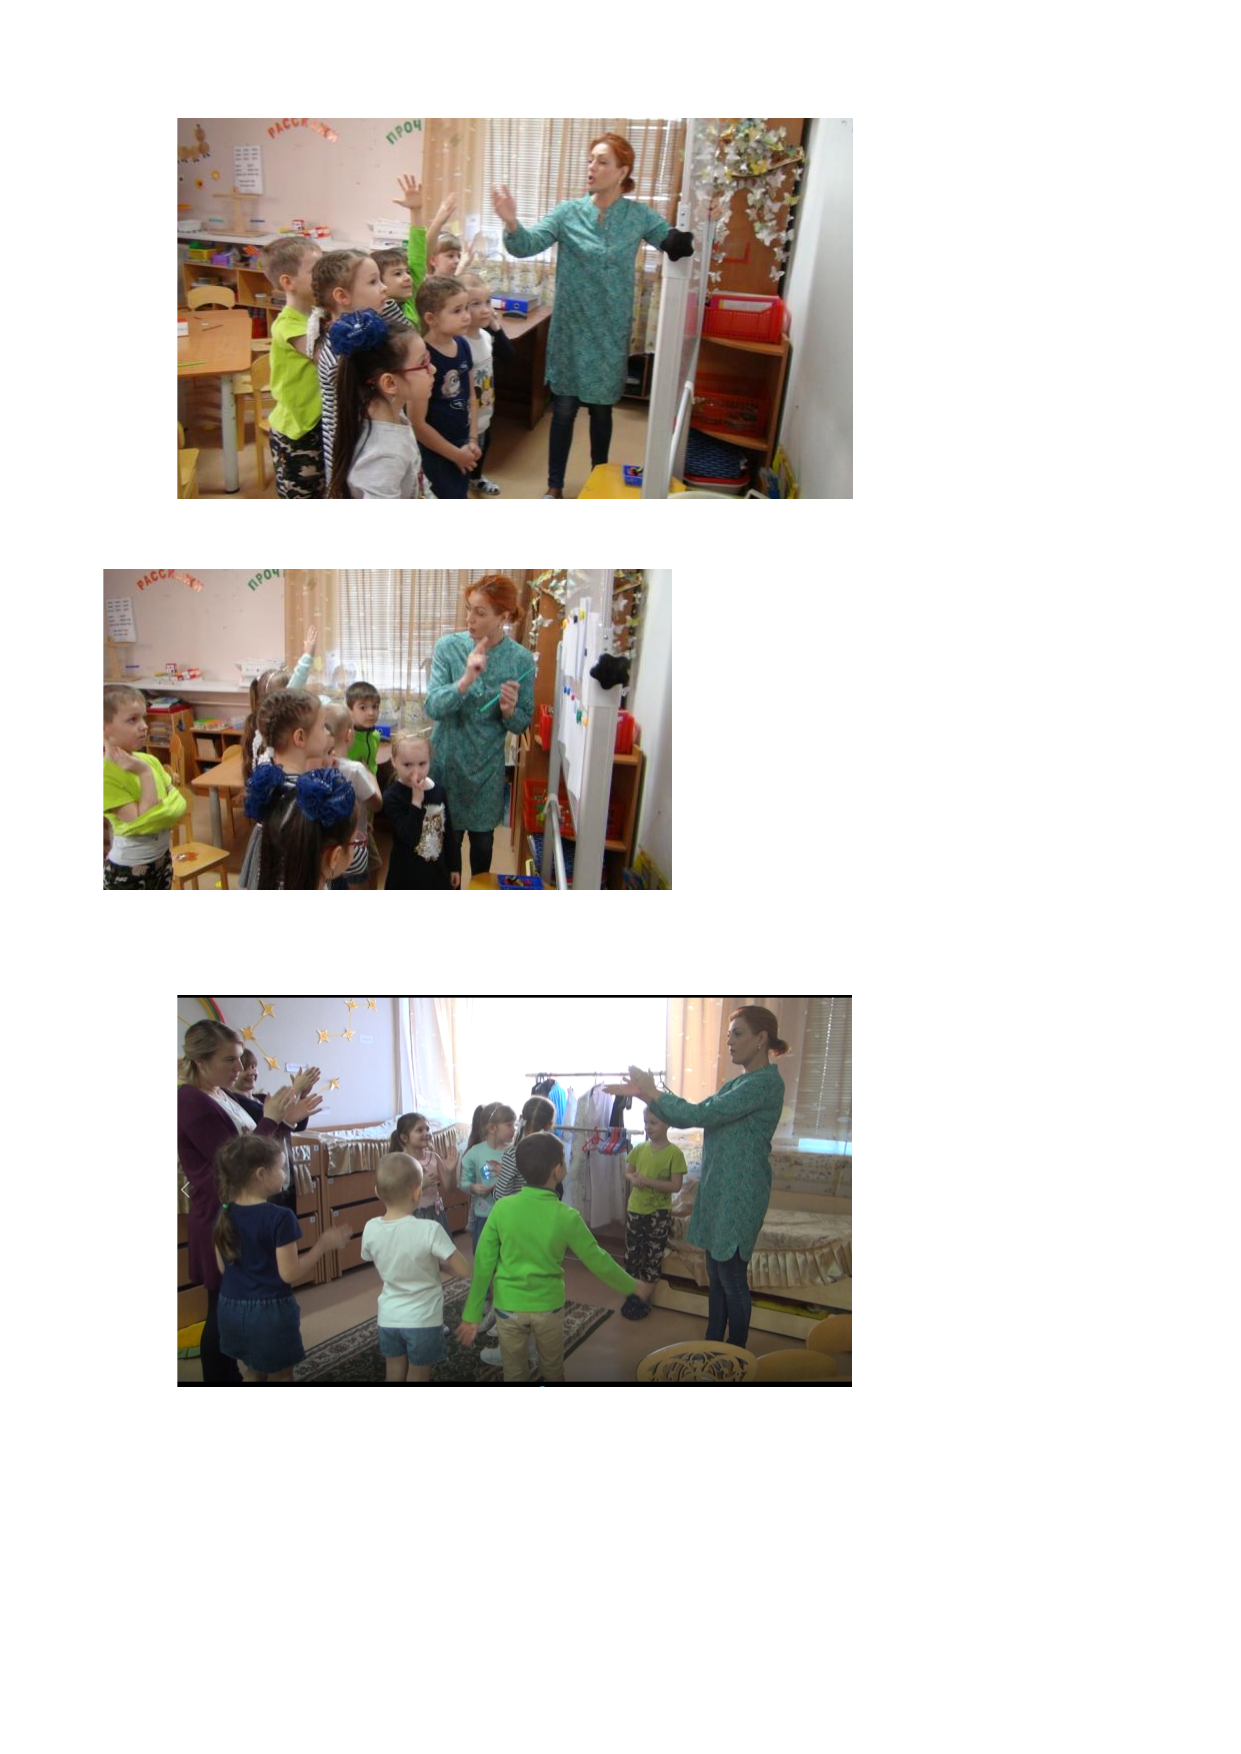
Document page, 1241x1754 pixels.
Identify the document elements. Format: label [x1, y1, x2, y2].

picture [177, 118, 853, 499]
picture [103, 569, 672, 890]
picture [177, 995, 852, 1387]
